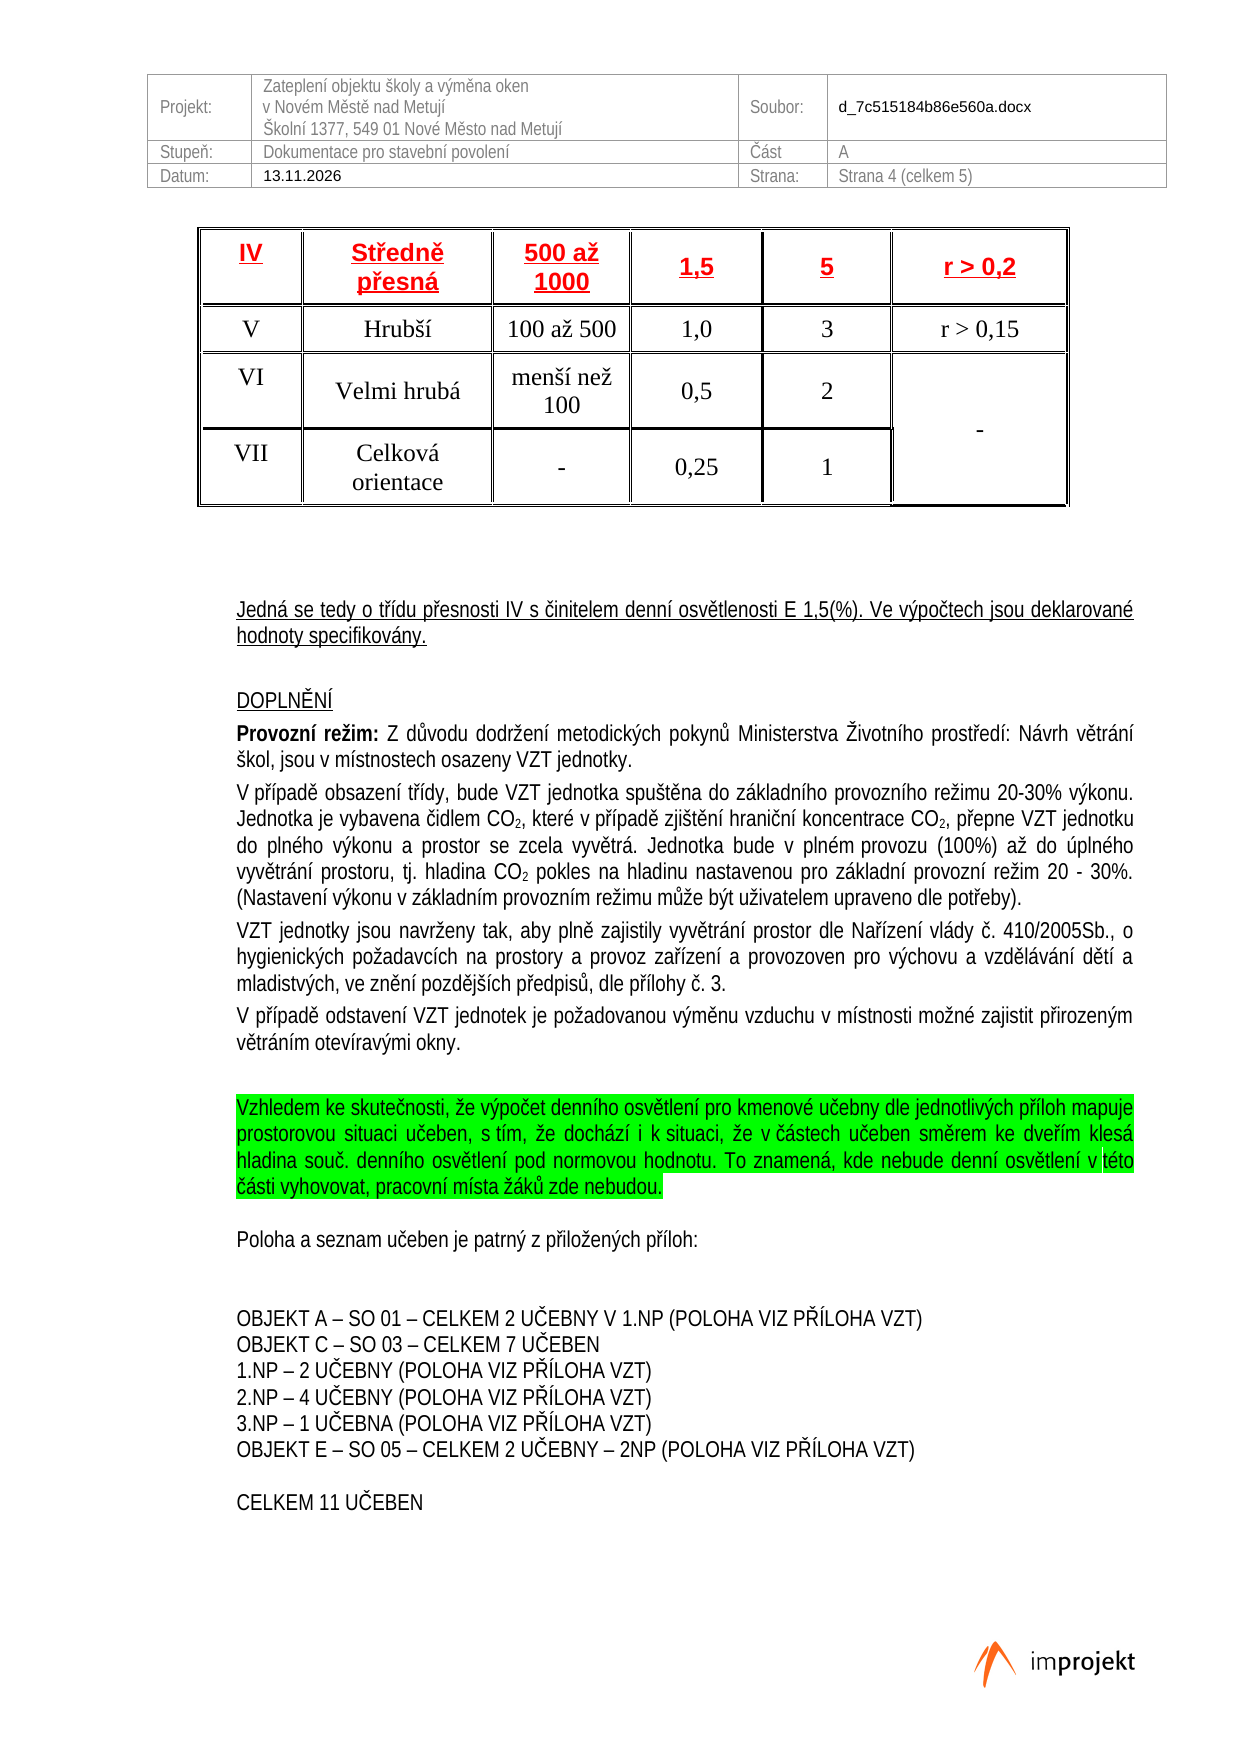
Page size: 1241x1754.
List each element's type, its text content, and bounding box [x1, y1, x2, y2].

table_cell 5 [762, 230, 892, 303]
text Jedná se tedy o třídu přesnosti IV s činitelem denní osvětlenosti E 1,5(%). Ve výpočtech jsou deklarované hodnoty specifikovány. [236, 620, 1134, 648]
picture [972, 1639, 1137, 1689]
table_cell VI [199, 351, 302, 427]
text Poloha a seznam učeben je patrný z přiložených příloh: [236, 1226, 1134, 1252]
text 3.NP – 1 UČEBNA (POLOHA VIZ PŘÍLOHA VZT) [236, 1410, 1134, 1436]
table_cell Velmi hrubá [304, 354, 491, 427]
table_cell - [892, 351, 1068, 503]
table_cell r > 0,2 [892, 230, 1066, 303]
text V případě odstavení VZT jednotek je požadovanou výměnu vzduchu v místnosti možné zajistit přirozeným větráním otevíravými okny. [236, 1002, 1134, 1055]
table_cell - [493, 430, 631, 503]
table_cell 1,5 [631, 228, 762, 303]
table_cell 0,5 [632, 354, 761, 427]
text Provozní režim: Z důvodu dodržení metodických pokynů Ministerstva Životního prostředí: Návrh větrání škol, jsou v místnostech osazeny VZT jednotky. [236, 720, 1134, 773]
table_cell menší než 100 [494, 354, 629, 427]
table_cell 2 [764, 354, 890, 427]
table_cell V [201, 303, 301, 351]
table_cell 3 [764, 307, 890, 351]
table_cell 1,0 [632, 307, 761, 351]
table_cell Hrubší [304, 307, 491, 351]
text VZT jednotky jsou navrženy tak, aby plně zajistily vyvětrání prostor dle Nařízení vlády č. 410/2005Sb., o hygienických požadavcích na prostory a provoz zařízení a provozoven pro výchovu a vzdělávání dětí a mladistvých, ve znění pozdějších předpisů, dle přílohy č. 3. [236, 917, 1134, 996]
table_cell Středně přesná [303, 230, 493, 303]
text V případě obsazení třídy, bude VZT jednotka spuštěna do základního provozního režimu 20-30% výkonu. Jednotka je vybavena čidlem CO2, které v případě zjištění hraniční koncentrace CO2, přepne VZT jednotku do plného výkonu a prostor se zcela vyvětrá. Jednotka bude v plném provozu (100%) až do úplného vyvětrání prostoru, tj. hladina CO2 pokles na hladinu nastavenou pro základní provozní režim 20 - 30%. (Nastavení výkonu v základním provozním režimu může být uživatelem upraveno dle potřeby). [236, 779, 1134, 911]
text 1.NP – 2 UČEBNY (POLOHA VIZ PŘÍLOHA VZT) [236, 1357, 1134, 1384]
text OBJEKT C – SO 03 – CELKEM 7 UČEBEN [236, 1331, 1134, 1357]
table_cell 0,25 [631, 430, 762, 503]
table_cell r > 0,15 [893, 303, 1067, 351]
text OBJEKT A – SO 01 – CELKEM 2 UČEBNY V 1.NP (POLOHA VIZ PŘÍLOHA VZT) [236, 1305, 1134, 1331]
text 2.NP – 4 UČEBNY (POLOHA VIZ PŘÍLOHA VZT) [236, 1384, 1134, 1410]
table_cell IV [201, 230, 302, 303]
text CELKEM 11 UČEBEN [236, 1489, 1134, 1516]
table_cell 100 až 500 [494, 307, 629, 351]
table_cell 500 až 1000 [493, 230, 631, 303]
text Jedná se tedy o třídu přesnosti IV s činitelem denní osvětlenosti E 1,5(%). Ve výpočtech jsou deklarované hodnoty specifikovány. [236, 596, 1134, 619]
table_cell Celková orientace [303, 430, 493, 503]
text DOPLNĚNÍ [236, 687, 1134, 714]
table_cell VII [201, 427, 302, 503]
table_cell 1 [762, 430, 892, 503]
text OBJEKT E – SO 05 – CELKEM 2 UČEBNY – 2NP (POLOHA VIZ PŘÍLOHA VZT) [236, 1436, 1134, 1463]
